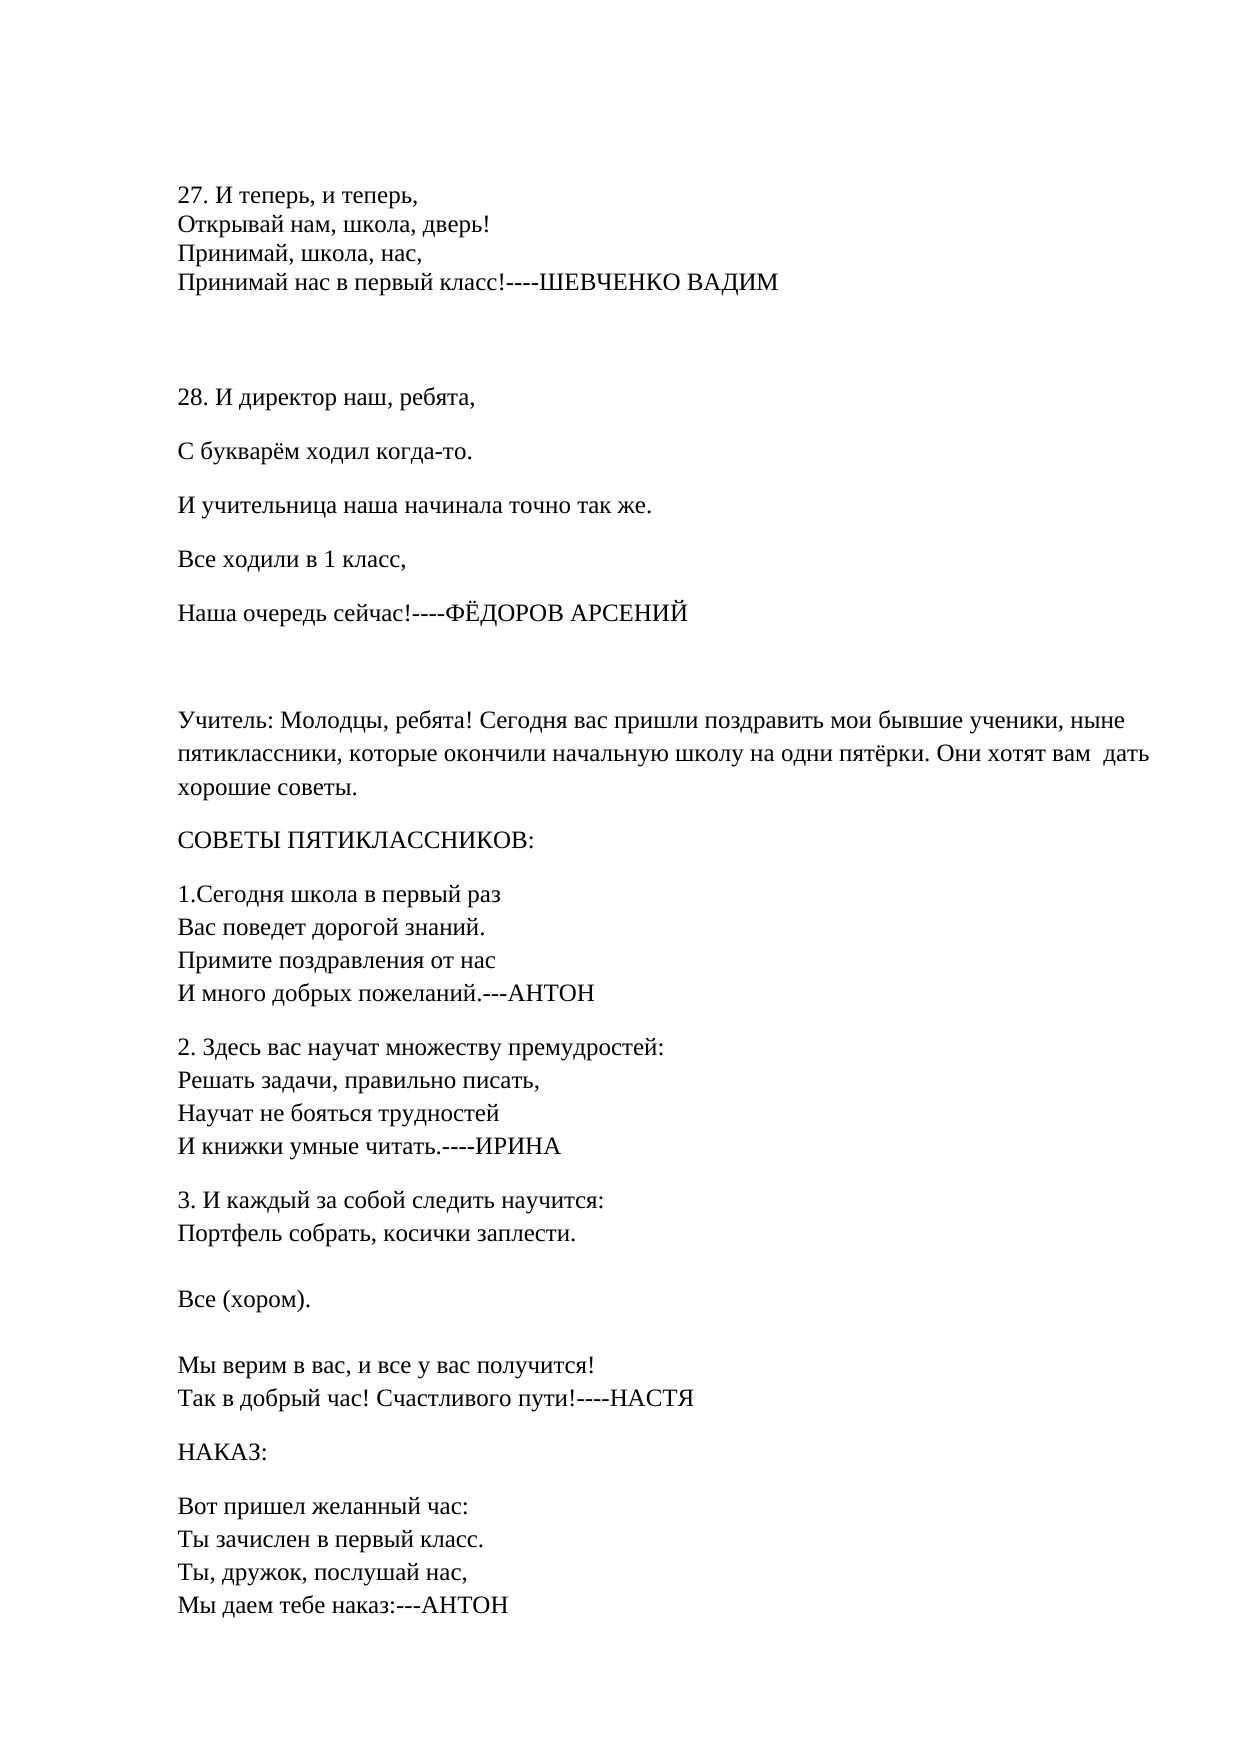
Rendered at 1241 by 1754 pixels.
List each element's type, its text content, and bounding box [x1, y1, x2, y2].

text 3. И каждый за собой следить научится: Портфель собрать, косички заплести. Все (хором). Мы верим в вас, и все у вас получится! Так в добрый час! Счастливого пути!----НАСТЯ [177, 1185, 1152, 1412]
text И учительница наша начинала точно так же. [177, 490, 1152, 519]
text 27. И теперь, и теперь, Открывай нам, школа, дверь! Принимай, школа, нас, Принимай нас в первый класс!----ШЕВЧЕНКО ВАДИМ [177, 180, 1152, 295]
text 1.Сегодня школа в первый раз Вас поведет дорогой знаний. Примите поздравления от нас И много добрых пожеланий.---АНТОН [177, 879, 1152, 1007]
text Наша очередь сейчас!----ФЁДОРОВ АРСЕНИЙ [177, 598, 1152, 627]
text Все ходили в 1 класс, [177, 544, 1152, 573]
text СОВЕТЫ ПЯТИКЛАССНИКОВ: [177, 825, 1152, 854]
text Учитель: Молодцы, ребята! Сегодня вас пришли поздравить мои бывшие ученики, ныне пятиклассники, которые окончили начальную школу на одни пятёрки. Они хотят вам дать хорошие советы. [177, 706, 1152, 800]
text 28. И директор наш, ребята, [177, 382, 1152, 411]
text С букварём ходил когда-то. [177, 436, 1152, 465]
text Вот пришел желанный час: Ты зачислен в первый класс. Ты, дружок, послушай нас, Мы даем тебе наказ:---АНТОН [177, 1491, 1152, 1619]
text 2. Здесь вас научат множеству премудростей: Решать задачи, правильно писать, Научат не бояться трудностей И книжки умные читать.----ИРИНА [177, 1032, 1152, 1160]
text НАКАЗ: [177, 1437, 1152, 1466]
